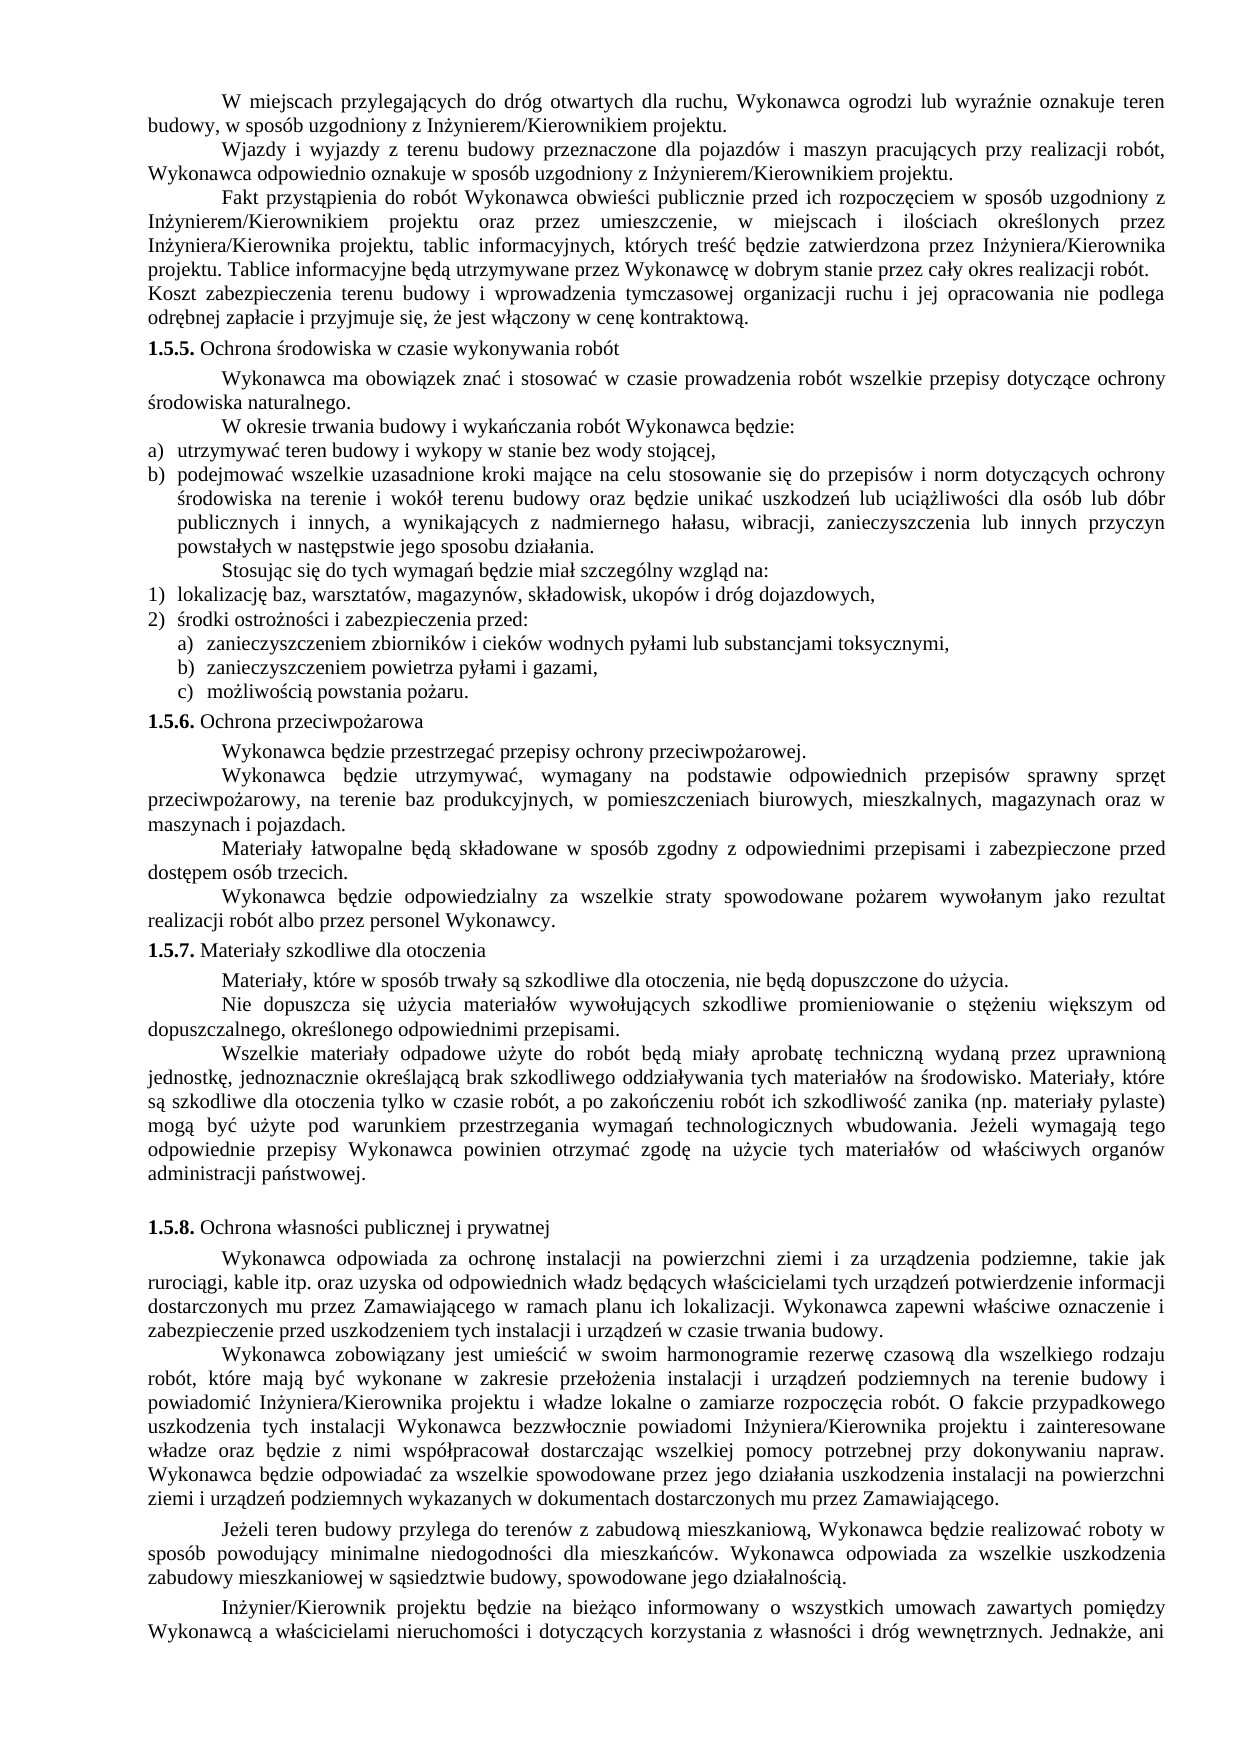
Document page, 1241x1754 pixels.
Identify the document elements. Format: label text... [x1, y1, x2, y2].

text W okresie trwania budowy i wykańczania robót Wykonawca będzie: [148, 414, 1166, 438]
text Wykonawca odpowiada za ochronę instalacji na powierzchni ziemi i za urządzenia podziemne, takie jak rurociągi, kable itp. oraz uzyska od odpowiednich władz będących właścicielami tych urządzeń potwierdzenie informacji dostarczonych mu przez Zamawiającego w ramach planu ich lokalizacji. Wykonawca zapewni właściwe oznaczenie i zabezpieczenie przed uszkodzeniem tych instalacji i urządzeń w czasie trwania budowy. [148, 1246, 1166, 1342]
text Nie dopuszcza się użycia materiałów wywołujących szkodliwe promieniowanie o stężeniu większym od dopuszczalnego, określonego odpowiednimi przepisami. [148, 992, 1166, 1041]
text Materiały łatwopalne będą składowane w sposób zgodny z odpowiednimi przepisami i zabezpieczone przed dostępem osób trzecich. [148, 836, 1166, 884]
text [148, 1595, 1166, 1643]
subtitle 1.5.8. Ochrona własności publicznej i prywatnej [148, 1215, 1166, 1239]
text Wykonawca będzie odpowiedzialny za wszelkie straty spowodowane pożarem wywołanym jako rezultat realizacji robót albo przez personel Wykonawcy. [148, 884, 1166, 932]
text Wykonawca będzie utrzymywać, wymagany na podstawie odpowiednich przepisów sprawny sprzęt przeciwpożarowy, na terenie baz produkcyjnych, w pomieszczeniach biurowych, mieszkalnych, magazynach oraz w maszynach i pojazdach. [148, 763, 1166, 836]
text Jeżeli teren budowy przylega do terenów z zabudową mieszkaniową, Wykonawca będzie realizować roboty w sposób powodujący minimalne niedogodności dla mieszkańców. Wykonawca odpowiada za wszelkie uszkodzenia zabudowy mieszkaniowej w sąsiedztwie budowy, spowodowane jego działalnością. [148, 1516, 1166, 1589]
subtitle 1.5.7. Materiały szkodliwe dla otoczenia [148, 938, 1166, 962]
list podejmować wszelkie uzasadnione kroki mające na celu stosowanie się do przepisów i norm dotyczących ochrony środowiska na terenie i wokół terenu budowy oraz będzie unikać uszkodzeń lub uciążliwości dla osób lub dóbr publicznych i innych, a wynikających z nadmiernego hałasu, wibracji, zanieczyszczenia lub innych przyczyn powstałych w następstwie jego sposobu działania. [148, 462, 1166, 558]
text W miejscach przylegających do dróg otwartych dla ruchu, Wykonawca ogrodzi lub wyraźnie oznakuje teren budowy, w sposób uzgodniony z Inżynierem/Kierownikiem projektu. [148, 89, 1166, 137]
list lokalizację baz, warsztatów, magazynów, składowisk, ukopów i dróg dojazdowych, [148, 582, 1166, 606]
list zanieczyszczeniem powietrza pyłami i gazami, [177, 654, 1166, 679]
list utrzymywać teren budowy i wykopy w stanie bez wody stojącej, [148, 438, 1166, 462]
subtitle 1.5.5. Ochrona środowiska w czasie wykonywania robót [148, 336, 1166, 359]
list środki ostrożności i zabezpieczenia przed: [148, 606, 1166, 631]
list możliwością powstania pożaru. [177, 679, 1166, 703]
text Wjazdy i wyjazdy z terenu budowy przeznaczone dla pojazdów i maszyn pracujących przy realizacji robót, Wykonawca odpowiednio oznakuje w sposób uzgodniony z Inżynierem/Kierownikiem projektu. [148, 137, 1166, 185]
text Wykonawca będzie przestrzegać przepisy ochrony przeciwpożarowej. [148, 739, 1166, 763]
text Stosując się do tych wymagań będzie miał szczególny wzgląd na: [177, 558, 1166, 582]
text Wykonawca zobowiązany jest umieścić w swoim harmonogramie rezerwę czasową dla wszelkiego rodzaju robót, które mają być wykonane w zakresie przełożenia instalacji i urządzeń podziemnych na terenie budowy i powiadomić Inżyniera/Kierownika projektu i władze lokalne o zamiarze rozpoczęcia robót. O fakcie przypadkowego uszkodzenia tych instalacji Wykonawca bezzwłocznie powiadomi Inżyniera/Kierownika projektu i zainteresowane władze oraz będzie z nimi współpracował dostarczając wszelkiej pomocy potrzebnej przy dokonywaniu napraw. Wykonawca będzie odpowiadać za wszelkie spowodowane przez jego działania uszkodzenia instalacji na powierzchni ziemi i urządzeń podziemnych wykazanych w dokumentach dostarczonych mu przez Zamawiającego. [148, 1342, 1166, 1510]
text Materiały, które w sposób trwały są szkodliwe dla otoczenia, nie będą dopuszczone do użycia. [148, 968, 1166, 992]
list zanieczyszczeniem zbiorników i cieków wodnych pyłami lub substancjami toksycznymi, [177, 631, 1166, 654]
text Wszelkie materiały odpadowe użyte do robót będą miały aprobatę techniczną wydaną przez uprawnioną jednostkę, jednoznacznie określającą brak szkodliwego oddziaływania tych materiałów na środowisko. Materiały, które są szkodliwe dla otoczenia tylko w czasie robót, a po zakończeniu robót ich szkodliwość zanika (np. materiały pylaste) mogą być użyte pod warunkiem przestrzegania wymagań technologicznych wbudowania. Jeżeli wymagają tego odpowiednie przepisy Wykonawca powinien otrzymać zgodę na użycie tych materiałów od właściwych organów administracji państwowej. [148, 1041, 1166, 1185]
subtitle 1.5.6. Ochrona przeciwpożarowa [148, 709, 1166, 733]
text Wykonawca ma obowiązek znać i stosować w czasie prowadzenia robót wszelkie przepisy dotyczące ochrony środowiska naturalnego. [148, 366, 1166, 414]
